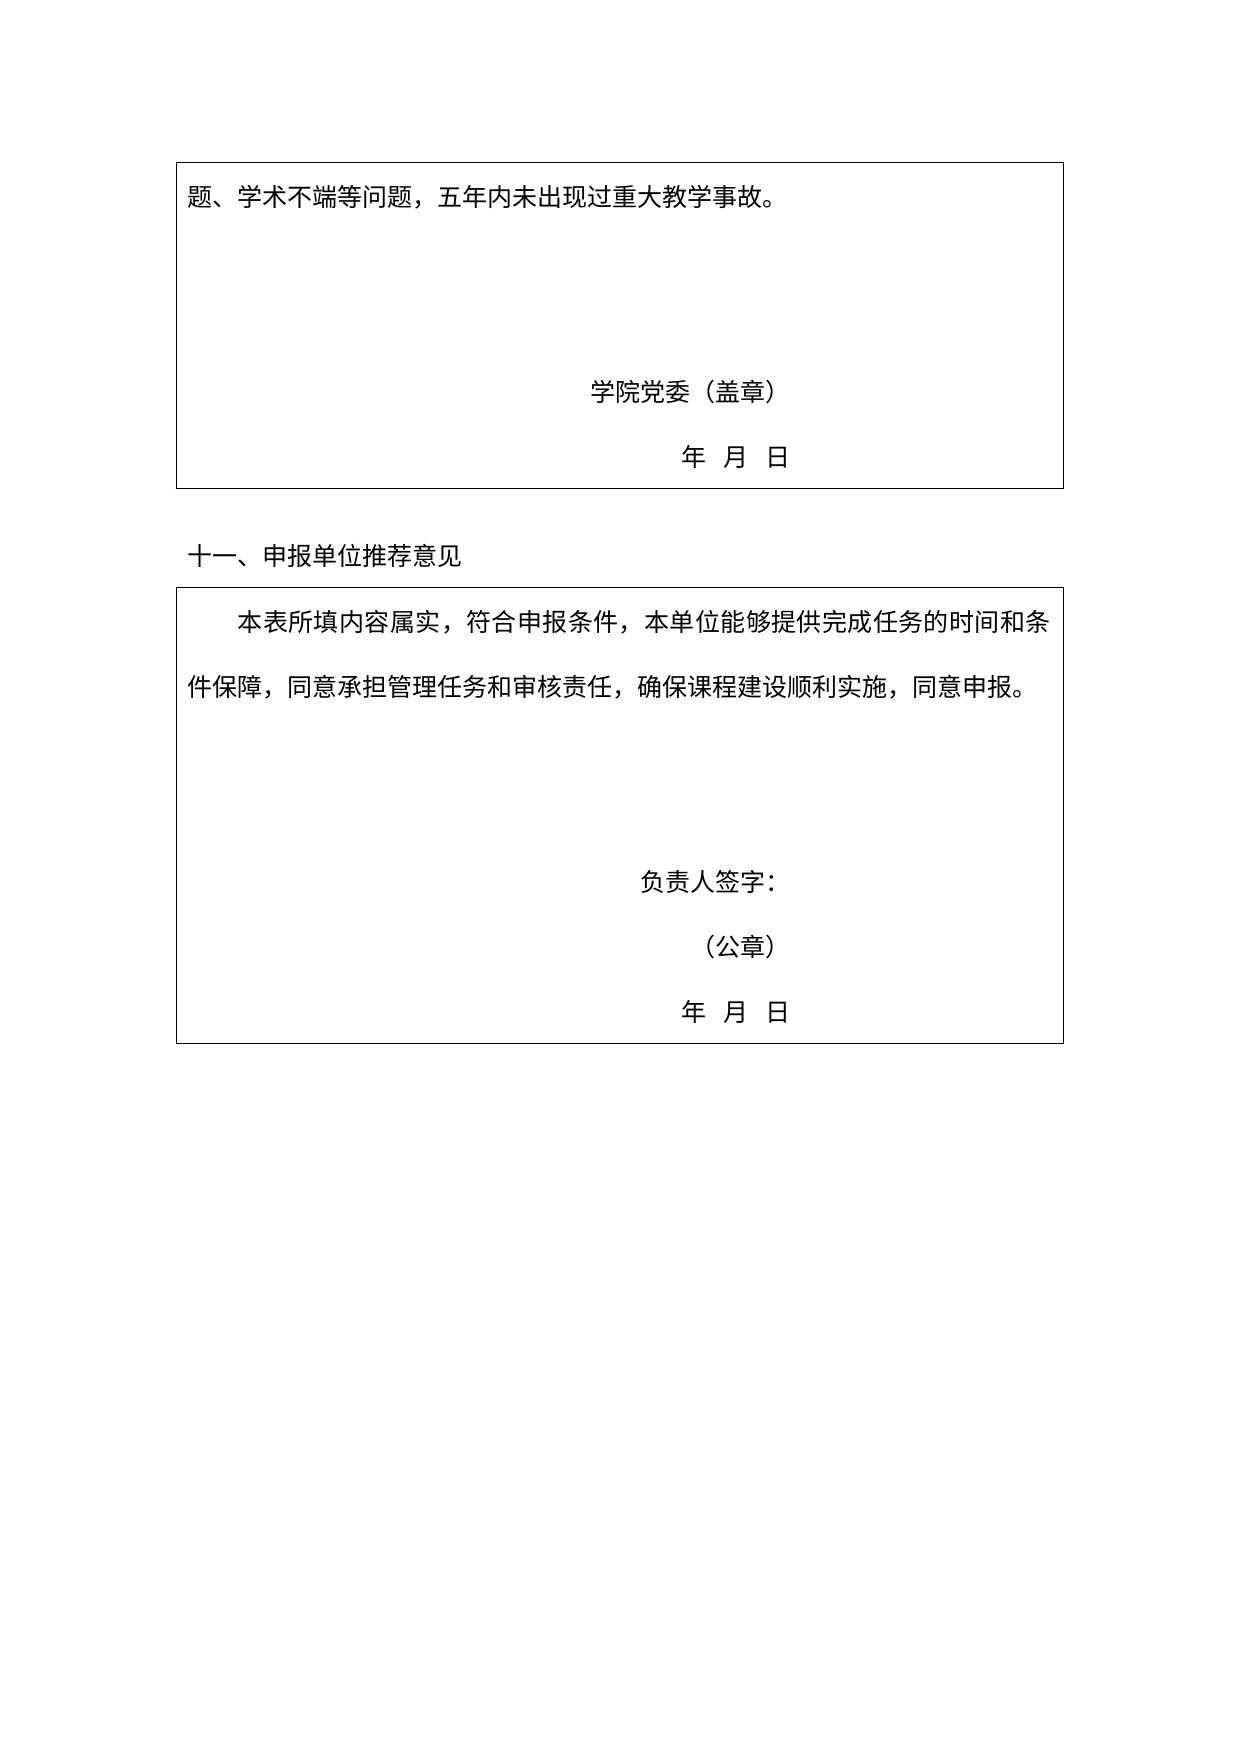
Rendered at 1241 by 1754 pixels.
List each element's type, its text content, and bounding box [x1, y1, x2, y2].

text 十一、申报单位推荐意见 [187, 522, 1053, 587]
table_header 本表所填内容属实，符合申报条件，本单位能够提供完成任务的时间和条件保障，同意承担管理任务和审核责任，确保课程建设顺利实施，同意申报。 负责人签字： （公章） 年 月 日 [177, 588, 1063, 1043]
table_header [177, 163, 1063, 488]
